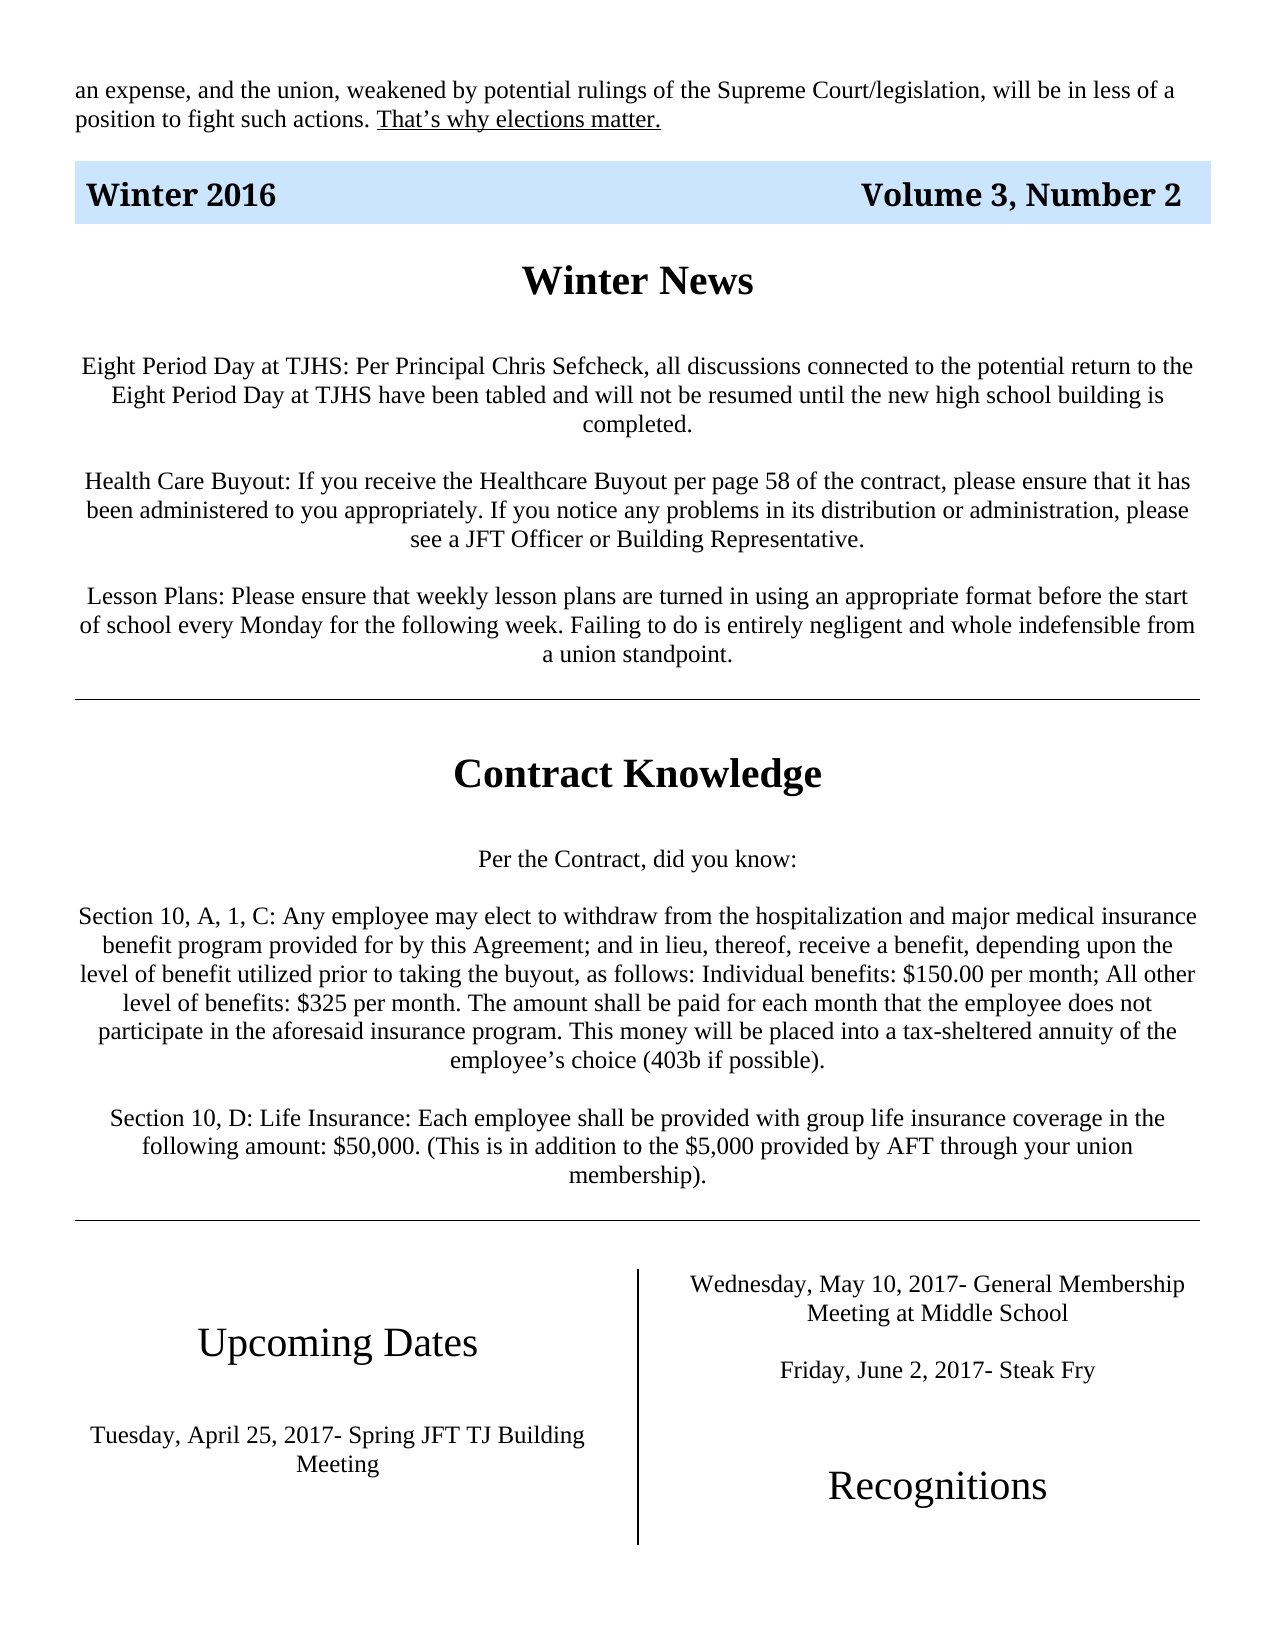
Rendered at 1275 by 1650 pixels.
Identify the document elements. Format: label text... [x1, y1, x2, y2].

text Per the Contract, did you know: [75, 844, 1200, 873]
text Section 10, A, 1, C: Any employee may elect to withdraw from the hospitalization and major medical insurance benefit program provided for by this Agreement; and in lieu, thereof, receive a benefit, depending upon the level of benefit utilized prior to taking the buyout, as follows: Individual benefits: $150.00 per month; All other level of benefits: $325 per month. The amount shall be paid for each month that the employee does not participate in the aforesaid insurance program. This money will be placed into a tax-sheltered annuity of the employee’s choice (403b if possible). [75, 901, 1200, 1074]
table_header Winter 2016 Volume 3, Number 2 [75, 161, 1211, 224]
text Wednesday, May 10, 2017- General Membership Meeting at Middle School [675, 1269, 1200, 1327]
text Recognitions [675, 1461, 1200, 1509]
text Winter News [75, 256, 1200, 303]
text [75, 75, 1200, 132]
text Section 10, D: Life Insurance: Each employee shall be provided with group life insurance coverage in the following amount: $50,000. (This is in addition to the $5,000 provided by AFT through your union membership). [75, 1103, 1200, 1189]
text Tuesday, April 25, 2017- Spring JFT TJ Building Meeting [75, 1420, 600, 1478]
text Health Care Buyout: If you receive the Healthcare Buyout per page 58 of the contract, please ensure that it has been administered to you appropriately. If you notice any problems in its distribution or administration, please see a JFT Officer or Building Representative. [75, 466, 1200, 553]
text Lesson Plans: Please ensure that weekly lesson plans are turned in using an appropriate format before the start of school every Monday for the following week. Failing to do is entirely negligent and whole indefensible from a union standpoint. [75, 581, 1200, 668]
text Eight Period Day at TJHS: Per Principal Chris Sefcheck, all discussions connected to the potential return to the Eight Period Day at TJHS have been tabled and will not be resumed until the new high school building is completed. [75, 351, 1200, 438]
text Friday, June 2, 2017- Steak Fry [675, 1355, 1200, 1384]
text Contract Knowledge [75, 748, 1200, 796]
text Upcoming Dates [75, 1317, 600, 1365]
